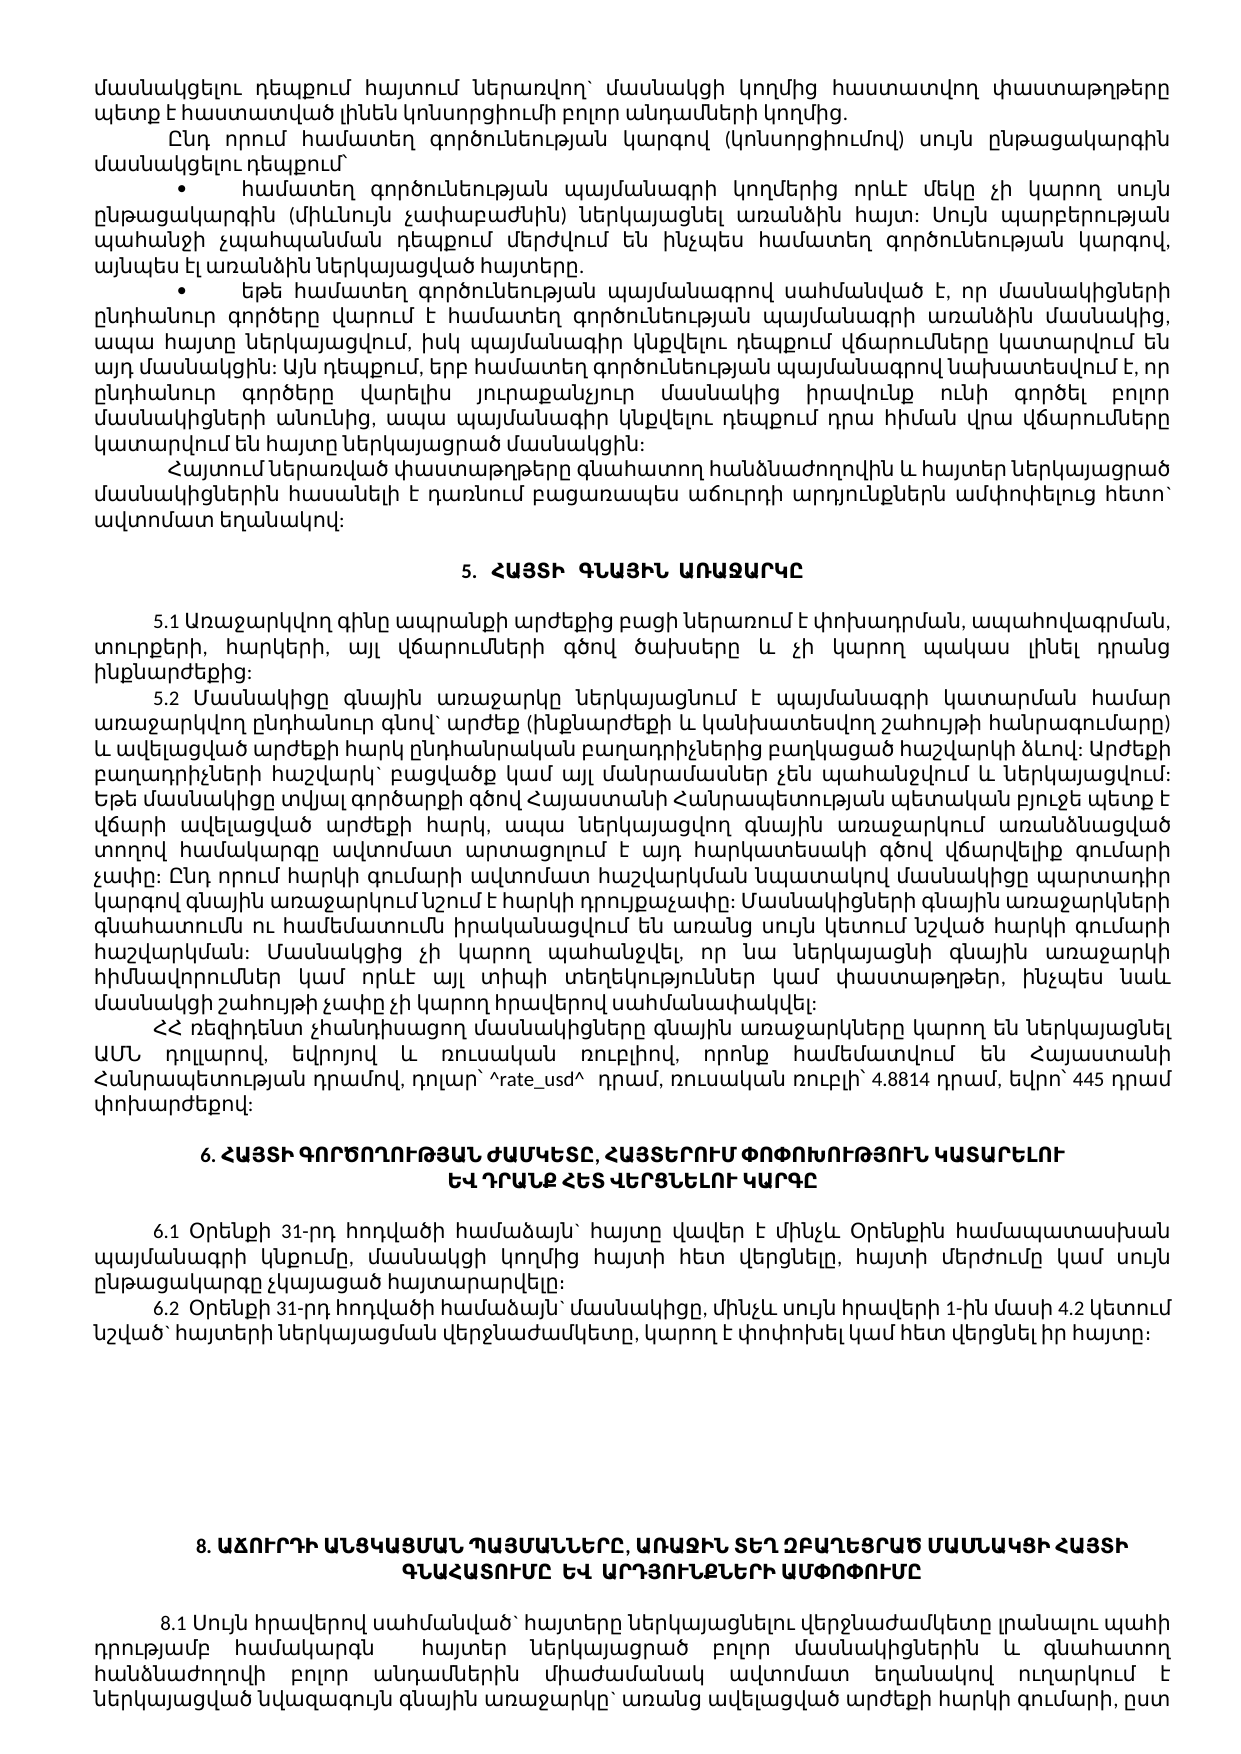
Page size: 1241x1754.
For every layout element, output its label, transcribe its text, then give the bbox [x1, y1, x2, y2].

text 6. ՀԱՅՏԻ ԳՈՐԾՈՂՈՒԹՅԱՆ ԺԱՄԿԵՏԸ, ՀԱՅՏԵՐՈՒՄ ՓՈՓՈԽՈՒԹՅՈՒՆ ԿԱՏԱՐԵԼՈՒ [94, 1142, 1171, 1168]
text 5.2 Մասնակիցը գնային առաջարկը ներկայացնում է պայմանագրի կատարման համար առաջարկվող ընդհանուր գնով` արժեք (ինքնարժեքի և կանխատեսվող շահույթի հանրագումարը) և ավելացված արժեքի հարկ ընդհանրական բաղադրիչներից բաղկացած հաշվարկի ձևով: Արժեքի բաղադրիչների հաշվարկ` բացվածք կամ այլ մանրամասներ չեն պահանջվում և ներկայացվում: Եթե մասնակիցը տվյալ գործարքի գծով Հայաստանի Հանրապետության պետական բյուջե պետք է վճարի ավելացված արժեքի հարկ, ապա ներկայացվող գնային առաջարկում առանձնացված տողով համակարգը ավտոմատ արտացոլում է այդ հարկատեսակի գծով վճարվելիք գումարի չափը: Ընդ որում հարկի գումարի ավտոմատ հաշվարկման նպատակով մասնակիցը պարտադիր կարգով գնային առաջարկում նշում է հարկի դրույքաչափը: Մասնակիցների գնային առաջարկների գնահատումն ու համեմատումն իրականացվում են առանց սույն կետում նշված հարկի գումարի հաշվարկման: Մասնակցից չի կարող պահանջվել, որ նա ներկայացնի գնային առաջարկի հիմնավորումներ կամ որևէ այլ տիպի տեղեկություններ կամ փաստաթղթեր, ինչպես նաև մասնակցի շահույթի չափը չի կարող հրավերով սահմանափակվել: [94, 685, 1171, 1015]
text 8. ԱՃՈՒՐԴԻ ԱՆՑԿԱՑՄԱՆ ՊԱՅՄԱՆՆԵՐԸ, ԱՌԱՋԻՆ ՏԵՂ ԶԲԱՂԵՑՐԱԾ ՄԱՍՆԱԿՑԻ ՀԱՅՏԻ [94, 1534, 1171, 1559]
list եթե համատեղ գործունեության պայմանագրով սահմանված է, որ մասնակիցների ընդհանուր գործերը վարում է համատեղ գործունեության պայմանագրի առանձին մասնակից, ապա հայտը ներկայացվում, իսկ պայմանագիր կնքվելու դեպքում վճարումները կատարվում են այդ մասնակցին: Այն դեպքում, երբ համատեղ գործունեության պայմանագրով նախատեսվում է, որ ընդհանուր գործերը վարելիս յուրաքանչյուր մասնակից իրավունք ունի գործել բոլոր մասնակիցների անունից, ապա պայմանագիր կնքվելու դեպքում դրա հիման վրա վճարումները կատարվում են հայտը ներկայացրած մասնակցին: [94, 278, 1171, 456]
text 5. ՀԱՅՏԻ ԳՆԱՅԻՆ ԱՌԱՋԱՐԿԸ [94, 558, 1171, 583]
text 6.1 Օրենքի 31-րդ հոդվածի համաձայն` հայտը վավեր է մինչև Օրենքին համապատասխան պայմանագրի կնքումը, մասնակցի կողմից հայտի հետ վերցնելը, հայտի մերժումը կամ սույն ընթացակարգը չկայացած հայտարարվելը։ [94, 1219, 1171, 1295]
text Ընդ որում համատեղ գործունեության կարգով (կոնսորցիումով) սույն ընթացակարգին մասնակցելու դեպքում՝ [94, 126, 1171, 177]
text 6.2 Օրենքի 31-րդ հոդվածի համաձայն` մասնակիցը, մինչև սույն հրավերի 1-ին մասի 4.2 կետում նշված` հայտերի ներկայացման վերջնաժամկետը, կարող է փոփոխել կամ հետ վերցնել իր հայտը։ [94, 1295, 1171, 1346]
text ԵՎ ԴՐԱՆՔ ՀԵՏ ՎԵՐՑՆԵԼՈՒ ԿԱՐԳԸ [94, 1168, 1171, 1193]
text ԳՆԱՀԱՏՈՒՄԸ ԵՎ ԱՐԴՅՈՒՆՔՆԵՐԻ ԱՄՓՈՓՈՒՄԸ [94, 1559, 1171, 1584]
text Հայտում ներառված փաստաթղթերը գնահատող հանձնաժողովին և հայտեր ներկայացրած մասնակիցներին հասանելի է դառնում բացառապես աճուրդի արդյունքներն ամփոփելուց հետո` ավտոմատ եղանակով: [94, 456, 1171, 532]
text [94, 1610, 1171, 1712]
text ՀՀ ռեզիդենտ չհանդիսացող մասնակիցները գնային առաջարկները կարող են ներկայացնել ԱՄՆ դոլլարով, եվրոյով և ռուսական ռուբլիով, որոնք համեմատվում են Հայաստանի Հանրապետության դրամով, դոլար՝ ^rate_usd^ դրամ, ռուսական ռուբլի՝ 4.8814 դրամ, եվրո՝ 445 դրամ փոխարժեքով: [94, 1015, 1171, 1117]
text 5.1 Առաջարկվող գինը ապրանքի արժեքից բացի ներառում է փոխադրման, ապահովագրման, տուրքերի, հարկերի, այլ վճարումների գծով ծախսերը և չի կարող պակաս լինել դրանց ինքնարժեքից: [94, 609, 1171, 685]
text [94, 75, 1171, 126]
list համատեղ գործունեության պայմանագրի կողմերից որևէ մեկը չի կարող սույն ընթացակարգին (միևնույն չափաբաժնին) ներկայացնել առանձին հայտ: Սույն պարբերության պահանջի չպահպանման դեպքում մերժվում են ինչպես համատեղ գործունեության կարգով, այնպես էլ առանձին ներկայացված հայտերը. [94, 177, 1171, 278]
